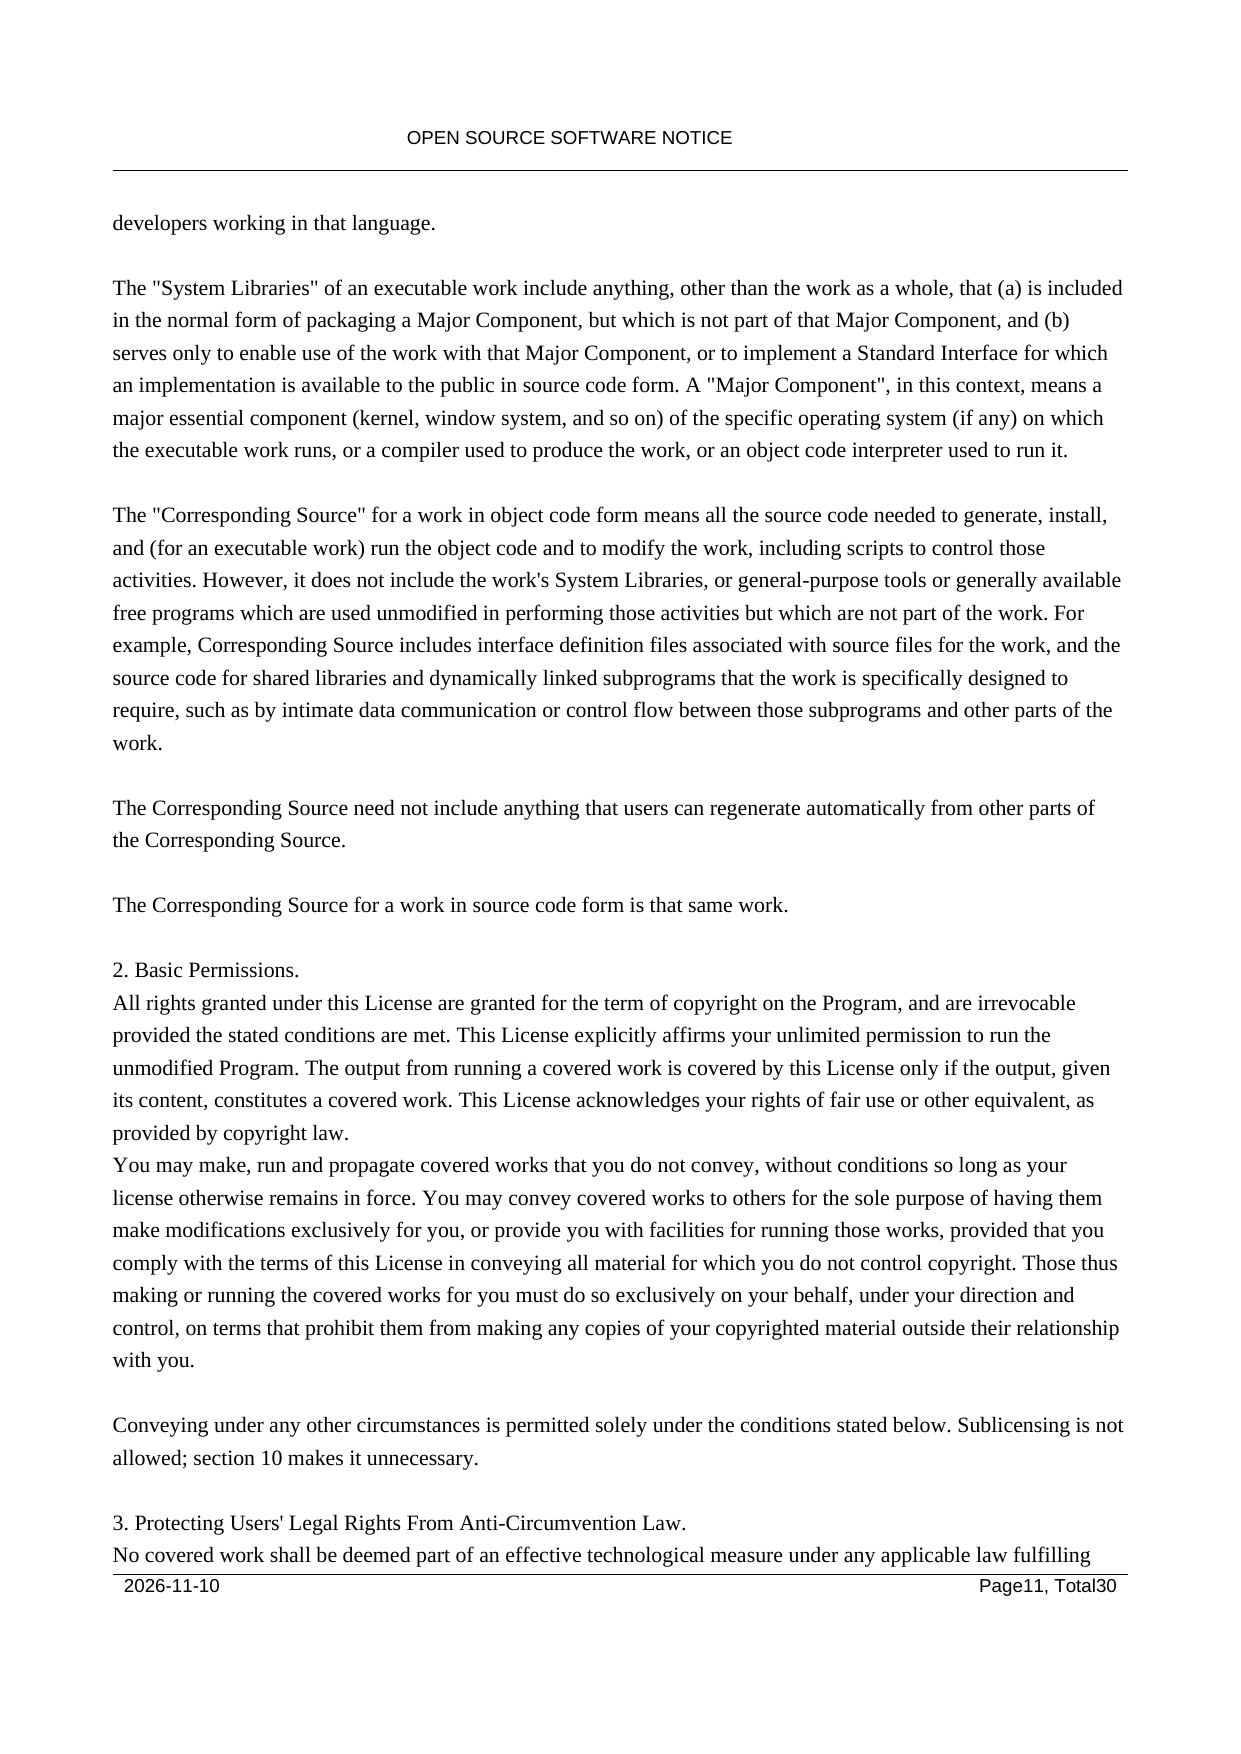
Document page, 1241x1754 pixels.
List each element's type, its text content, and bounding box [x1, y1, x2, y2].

text All rights granted under this License are granted for the term of copyright on the Program, and are irrevocable provided the stated conditions are met. This License explicitly affirms your unlimited permission to run the unmodified Program. The output from running a covered work is covered by this License only if the output, given its content, constitutes a covered work. This License acknowledges your rights of fair use or other equivalent, as provided by copyright law. [112, 986, 1128, 1149]
text The "Corresponding Source" for a work in object code form means all the source code needed to generate, install, and (for an executable work) run the object code and to modify the work, including scripts to control those activities. However, it does not include the work's System Libraries, or general-purpose tools or generally available free programs which are used unmodified in performing those activities but which are not part of the work. For example, Corresponding Source includes interface definition files associated with source files for the work, and the source code for shared libraries and dynamically linked subprograms that the work is specifically designed to require, such as by intimate data communication or control flow between those subprograms and other parts of the work. [112, 499, 1128, 759]
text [112, 206, 1128, 239]
text 3. Protecting Users' Legal Rights From Anti-Circumvention Law. [112, 1506, 1128, 1539]
text The Corresponding Source need not include anything that users can regenerate automatically from other parts of the Corresponding Source. [112, 791, 1128, 856]
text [112, 1539, 1128, 1571]
text The "System Libraries" of an executable work include anything, other than the work as a whole, that (a) is included in the normal form of packaging a Major Component, but which is not part of that Major Component, and (b) serves only to enable use of the work with that Major Component, or to implement a Standard Interface for which an implementation is available to the public in source code form. A "Major Component", in this context, means a major essential component (kernel, window system, and so on) of the specific operating system (if any) on which the executable work runs, or a compiler used to produce the work, or an object code interpreter used to run it. [112, 271, 1128, 466]
text The Corresponding Source for a work in source code form is that same work. [112, 889, 1128, 921]
text Conveying under any other circumstances is permitted solely under the conditions stated below. Sublicensing is not allowed; section 10 makes it unnecessary. [112, 1409, 1128, 1474]
text You may make, run and propagate covered works that you do not convey, without conditions so long as your license otherwise remains in force. You may convey covered works to others for the sole purpose of having them make modifications exclusively for you, or provide you with facilities for running those works, provided that you comply with the terms of this License in conveying all material for which you do not control copyright. Those thus making or running the covered works for you must do so exclusively on your behalf, under your direction and control, on terms that prohibit them from making any copies of your copyrighted material outside their relationship with you. [112, 1149, 1128, 1376]
text 2. Basic Permissions. [112, 954, 1128, 986]
